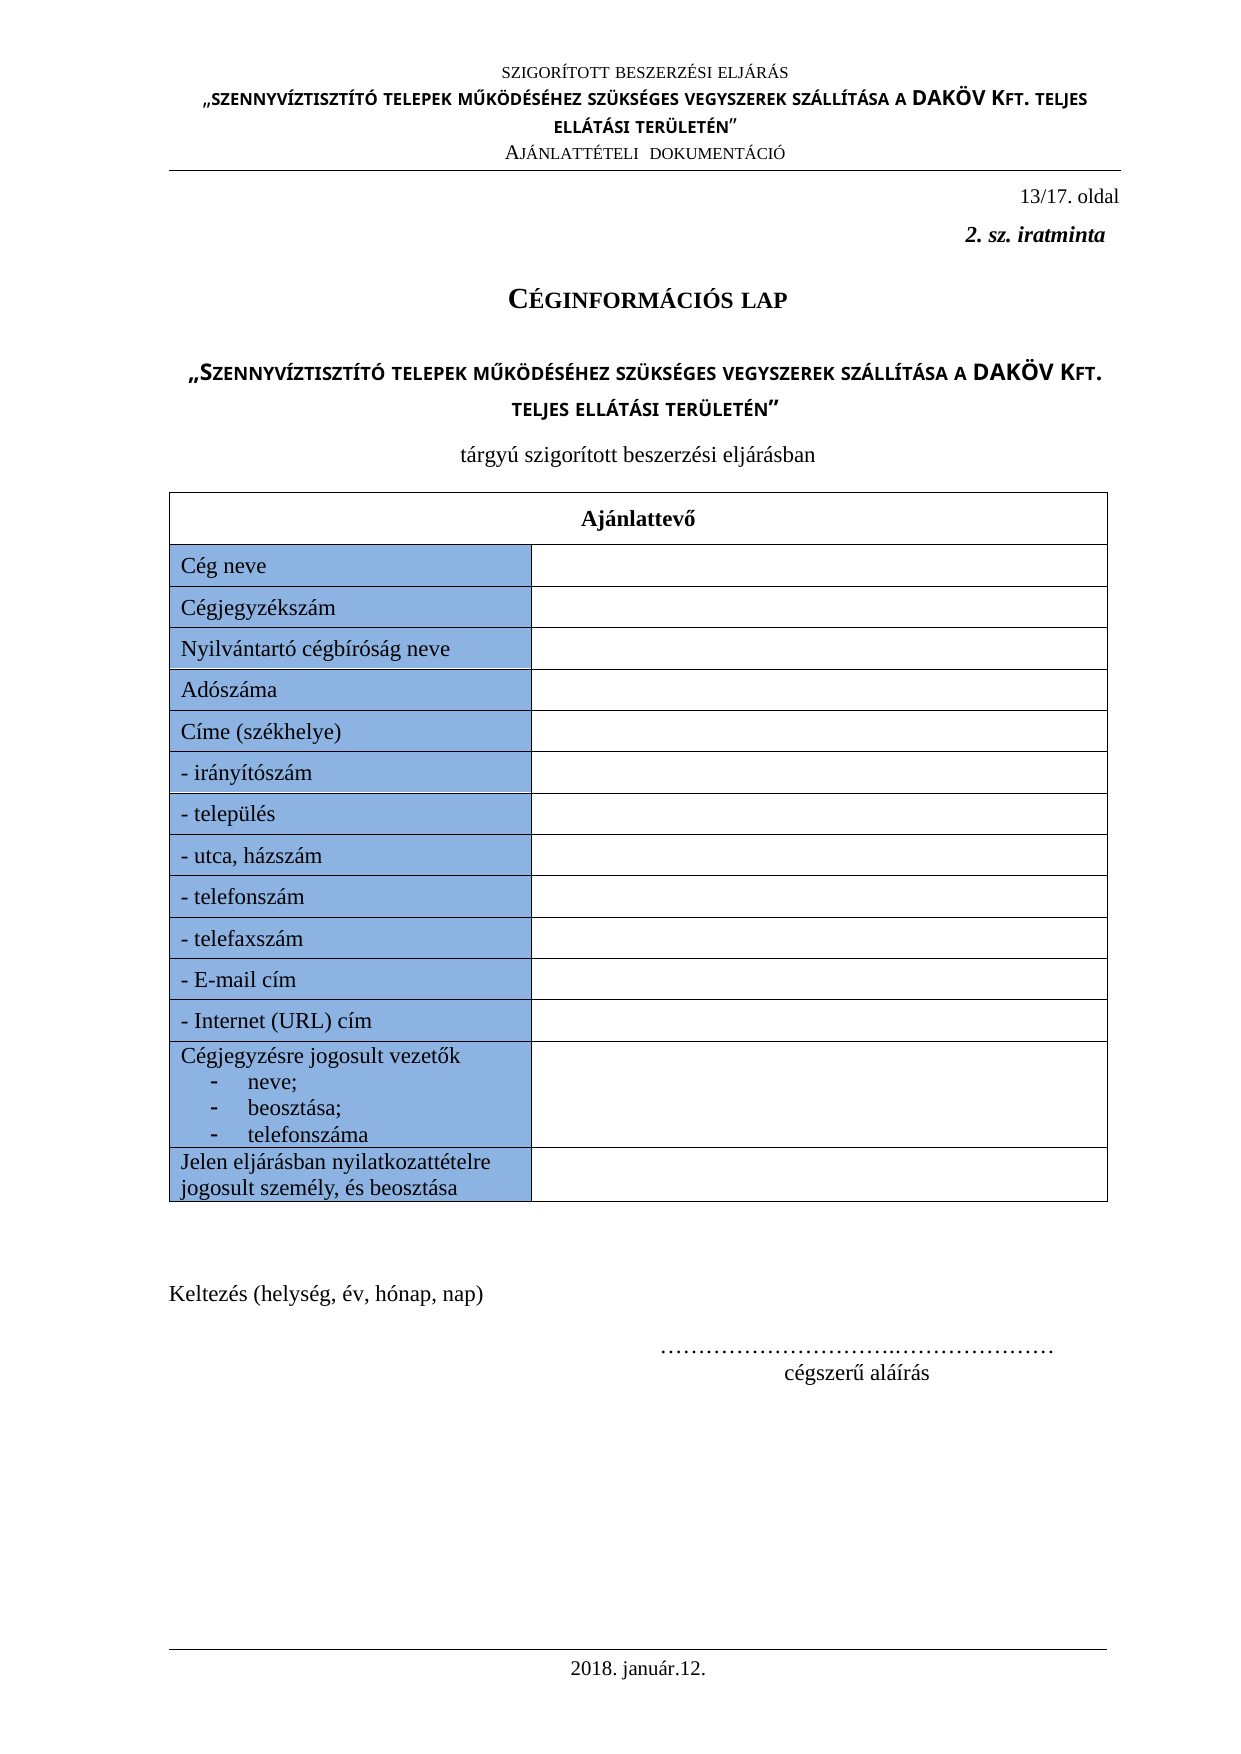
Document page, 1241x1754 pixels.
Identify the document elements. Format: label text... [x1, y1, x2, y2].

text „Szennyvíztisztító telepek működéséhez szükséges vegyszerek szállítása a DAKÖV Kft. teljes ellátási területén” [169, 356, 1121, 423]
table_cell Cég neve [170, 545, 531, 586]
text 2. sz. iratminta [169, 222, 1107, 248]
text tárgyú szigorított beszerzési eljárásban [169, 441, 1107, 467]
table_cell [532, 1000, 1107, 1041]
table_cell cégszerű aláírás [619, 1359, 1095, 1385]
table_cell [532, 1148, 1107, 1201]
table_cell [532, 835, 1107, 875]
table_cell [532, 628, 1107, 668]
table_cell [532, 794, 1107, 834]
table_cell [532, 959, 1107, 999]
table_cell [532, 752, 1107, 792]
table_cell Cégjegyzékszám [170, 587, 531, 627]
table_header ………………………….………………… [619, 1332, 1095, 1359]
table_header Ajánlattevő [170, 493, 1107, 544]
table_cell [532, 670, 1107, 710]
table_cell Jelen eljárásban nyilatkozattételre jogosult személy, és beosztása [170, 1148, 531, 1201]
table_cell [532, 876, 1107, 917]
table_cell [532, 545, 1107, 586]
text Keltezés (helység, év, hónap, nap) [169, 1279, 1107, 1306]
table_cell Cégjegyzésre jogosult vezetők neve; beosztása; telefonszáma [170, 1042, 531, 1147]
table_cell [532, 918, 1107, 958]
table_cell Címe (székhelye) [170, 711, 531, 751]
table_cell [532, 1042, 1107, 1147]
table_cell Adószáma [170, 670, 531, 710]
table_cell [532, 587, 1107, 627]
table_cell - utca, házszám [170, 835, 531, 875]
table_cell - telefonszám [170, 876, 531, 917]
text Céginformációs lap [187, 281, 1107, 315]
table_cell - telefaxszám [170, 918, 531, 958]
table_cell Nyilvántartó cégbíróság neve [170, 628, 531, 668]
table_cell [532, 711, 1107, 751]
table_cell - település [170, 794, 531, 834]
table_cell - irányítószám [170, 752, 531, 792]
table_cell - E-mail cím [170, 959, 531, 999]
table_cell - Internet (URL) cím [170, 1000, 531, 1041]
